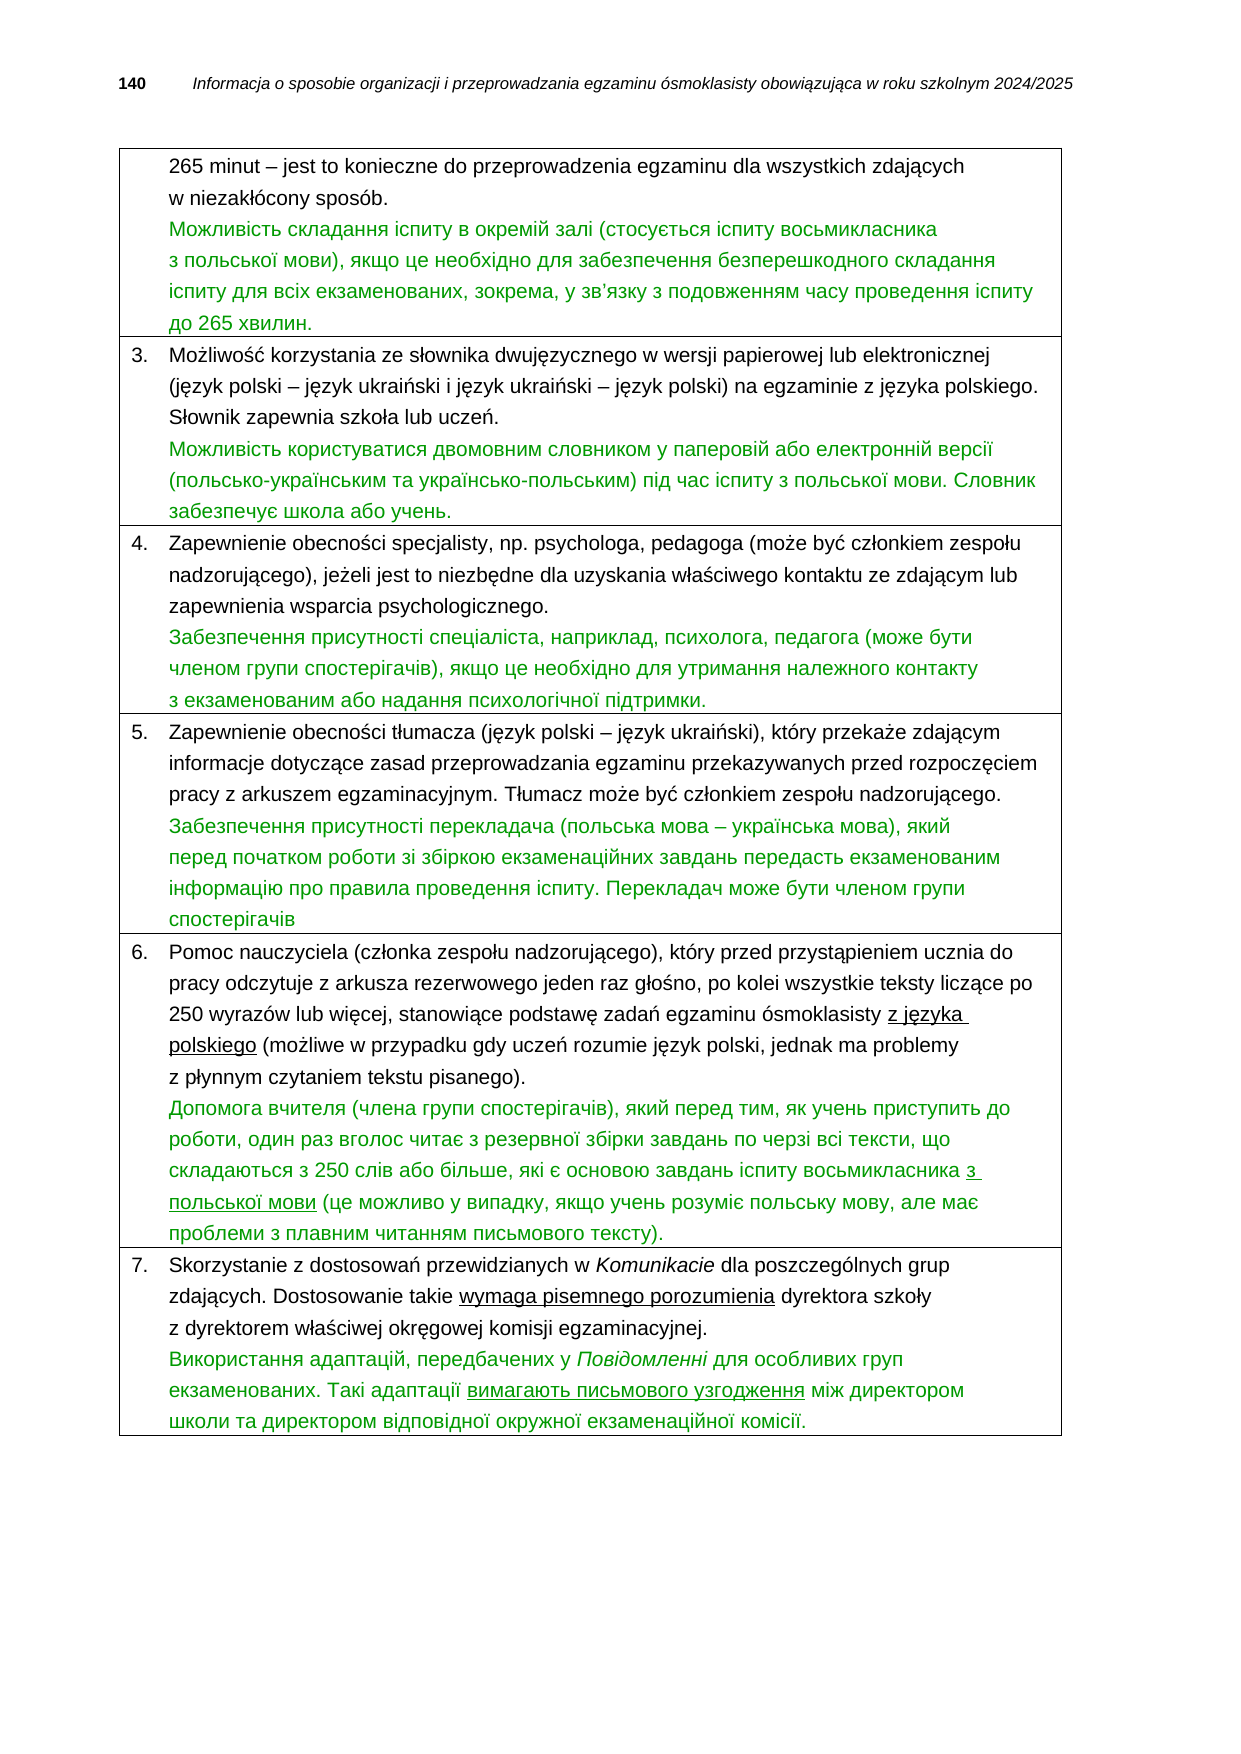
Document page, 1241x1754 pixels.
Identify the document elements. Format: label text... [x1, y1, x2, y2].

table_cell Pomoc nauczyciela (członka zespołu nadzorującego), który przed przystąpieniem ucznia do pracy odczytuje z arkusza rezerwowego jeden raz głośno, po kolei wszystkie teksty liczące po 250 wyrazów lub więcej, stanowiące podstawę zadań egzaminu ósmoklasisty z języka polskiego (możliwe w przypadku gdy uczeń rozumie język polski, jednak ma problemy z płynnym czytaniem tekstu pisanego). Допомога вчителя (члена групи спостерігачів), який перед тим, як учень приступить до роботи, один раз вголос читає з резервної збірки завдань по черзі всі тексти, що складаються з 250 слів або більше, які є основою завдань іспиту восьмикласника з польської мови (це можливо у випадку, якщо учень розуміє польську мову, але має проблеми з плавним читанням письмового тексту). [120, 934, 1061, 1247]
table_cell Zapewnienie obecności tłumacza (język polski – język ukraiński), który przekaże zdającym informacje dotyczące zasad przeprowadzania egzaminu przekazywanych przed rozpoczęciem pracy z arkuszem egzaminacyjnym. Tłumacz może być członkiem zespołu nadzorującego. Забезпечення присутності перекладача (польська мова – українська мова), який перед початком роботи зі збіркою екзаменаційних завдань передасть екзаменованим інформацію про правила проведення іспиту. Перекладач може бути членом групи спостерігачів [120, 714, 1061, 933]
table_cell Skorzystanie z dostosowań przewidzianych w Komunikacie dla poszczególnych grup zdających. Dostosowanie takie wymaga pisemnego porozumienia dyrektora szkoły z dyrektorem właściwej okręgowej komisji egzaminacyjnej. Використання адаптацій, передбачених у Повідомленні для особливих груп екзаменованих. Такі адаптації вимагають письмового узгодження між директором школи та директором відповідної окружної екзаменаційної комісії. [120, 1248, 1061, 1435]
table_cell Zapewnienie obecności specjalisty, np. psychologa, pedagoga (może być członkiem zespołu nadzorującego), jeżeli jest to niezbędne dla uzyskania właściwego kontaktu ze zdającym lub zapewnienia wsparcia psychologicznego. Забезпечення присутності спеціаліста, наприклад, психолога, педагога (може бути членом групи спостерігачів), якщо це необхідно для утримання належного контакту з екзаменованим або надання психологічної підтримки. [120, 526, 1061, 713]
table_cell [120, 149, 1061, 336]
table_cell Możliwość korzystania ze słownika dwujęzycznego w wersji papierowej lub elektronicznej (język polski – język ukraiński i język ukraiński – język polski) na egzaminie z języka polskiego. Słownik zapewnia szkoła lub uczeń. Можливість користуватися двомовним словником у паперовій або електронній версії (польсько-українським та українсько-польським) під час іспиту з польської мови. Словник забезпечує школа або учень. [120, 337, 1061, 525]
